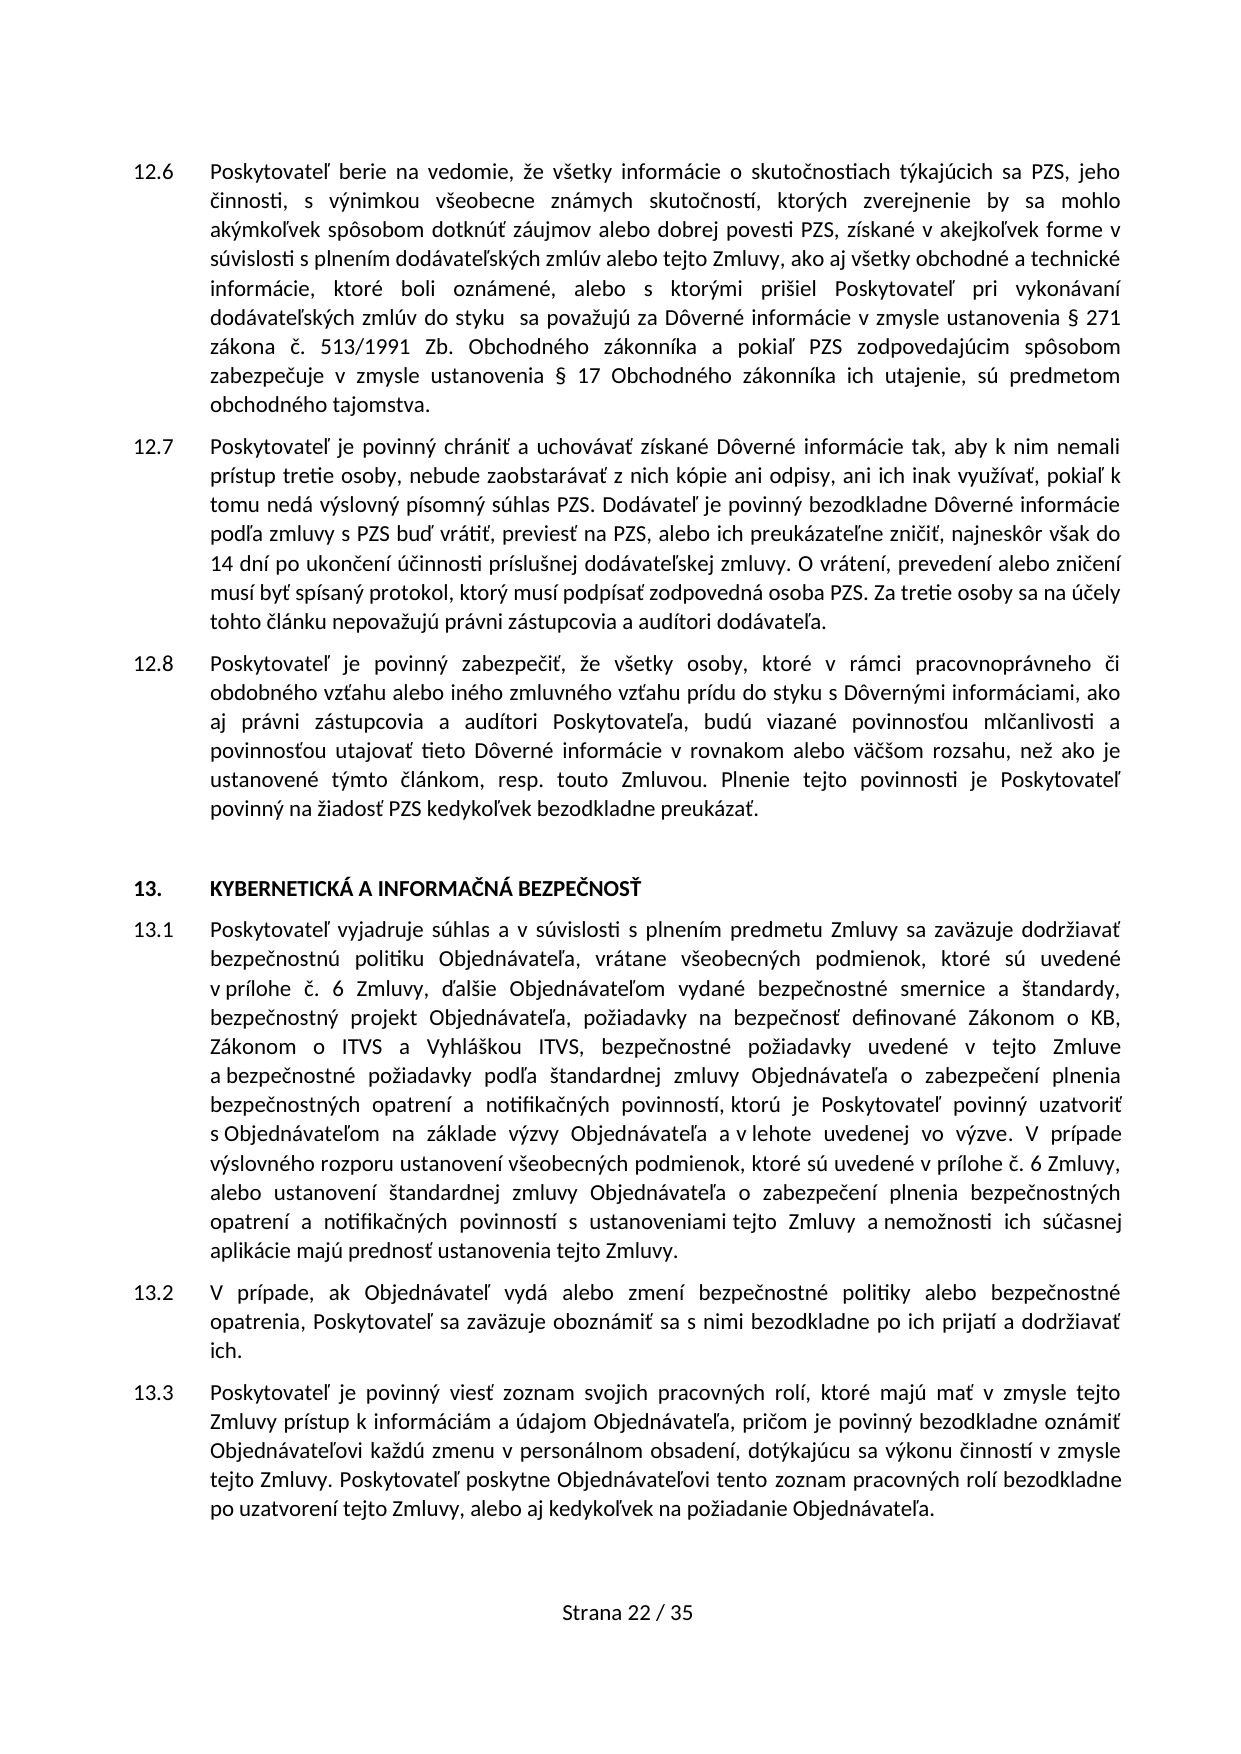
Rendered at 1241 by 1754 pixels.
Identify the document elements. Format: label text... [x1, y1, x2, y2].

text KYBERNETICKÁ A INFORMAČNÁ BEZPEČNOSŤ [133, 873, 1122, 902]
text V prípade, ak Objednávateľ vydá alebo zmení bezpečnostné politiky alebo bezpečnostné opatrenia, Poskytovateľ sa zaväzuje oboznámiť sa s nimi bezodkladne po ich prijatí a dodržiavať ich. [133, 1277, 1122, 1364]
text Poskytovateľ je povinný chrániť a uchovávať získané Dôverné informácie tak, aby k nim nemali prístup tretie osoby, nebude zaobstarávať z nich kópie ani odpisy, ani ich inak využívať, pokiaľ k tomu nedá výslovný písomný súhlas PZS. Dodávateľ je povinný bezodkladne Dôverné informácie podľa zmluvy s PZS buď vrátiť, previesť na PZS, alebo ich preukázateľne zničiť, najneskôr však do 14 dní po ukončení účinnosti príslušnej dodávateľskej zmluvy. O vrátení, prevedení alebo zničení musí byť spísaný protokol, ktorý musí podpísať zodpovedná osoba PZS. Za tretie osoby sa na účely tohto článku nepovažujú právni zástupcovia a audítori dodávateľa. [133, 431, 1122, 635]
text Poskytovateľ vyjadruje súhlas a v súvislosti s plnením predmetu Zmluvy sa zaväzuje dodržiavať bezpečnostnú politiku Objednávateľa, vrátane všeobecných podmienok, ktoré sú uvedené v prílohe č. 6 Zmluvy, ďalšie Objednávateľom vydané bezpečnostné smernice a štandardy, bezpečnostný projekt Objednávateľa, požiadavky na bezpečnosť definované Zákonom o KB, Zákonom o ITVS a Vyhláškou ITVS, bezpečnostné požiadavky uvedené v tejto Zmluve a bezpečnostné požiadavky podľa štandardnej zmluvy Objednávateľa o zabezpečení plnenia bezpečnostných opatrení a notifikačných povinností, ktorú je Poskytovateľ povinný uzatvoriť s Objednávateľom na základe výzvy Objednávateľa a v lehote uvedenej vo výzve. V prípade výslovného rozporu ustanovení všeobecných podmienok, ktoré sú uvedené v prílohe č. 6 Zmluvy, alebo ustanovení štandardnej zmluvy Objednávateľa o zabezpečení plnenia bezpečnostných opatrení a notifikačných povinností s ustanoveniami tejto Zmluvy a nemožnosti ich súčasnej aplikácie majú prednosť ustanovenia tejto Zmluvy. [133, 914, 1122, 1264]
text Poskytovateľ je povinný viesť zoznam svojich pracovných rolí, ktoré majú mať v zmysle tejto Zmluvy prístup k informáciám a údajom Objednávateľa, pričom je povinný bezodkladne oznámiť Objednávateľovi každú zmenu v personálnom obsadení, dotýkajúcu sa výkonu činností v zmysle tejto Zmluvy. Poskytovateľ poskytne Objednávateľovi tento zoznam pracovných rolí bezodkladne po uzatvorení tejto Zmluvy, alebo aj kedykoľvek na požiadanie Objednávateľa. [133, 1377, 1122, 1523]
text Poskytovateľ berie na vedomie, že všetky informácie o skutočnostiach týkajúcich sa PZS, jeho činnosti, s výnimkou všeobecne známych skutočností, ktorých zverejnenie by sa mohlo akýmkoľvek spôsobom dotknúť záujmov alebo dobrej povesti PZS, získané v akejkoľvek forme v súvislosti s plnením dodávateľských zmlúv alebo tejto Zmluvy, ako aj všetky obchodné a technické informácie, ktoré boli oznámené, alebo s ktorými prišiel Poskytovateľ pri vykonávaní dodávateľských zmlúv do styku sa považujú za Dôverné informácie v zmysle ustanovenia § 271 zákona č. 513/1991 Zb. Obchodného zákonníka a pokiaľ PZS zodpovedajúcim spôsobom zabezpečuje v zmysle ustanovenia § 17 Obchodného zákonníka ich utajenie, sú predmetom obchodného tajomstva. [133, 156, 1122, 418]
text Poskytovateľ je povinný zabezpečiť, že všetky osoby, ktoré v rámci pracovnoprávneho či obdobného vzťahu alebo iného zmluvného vzťahu prídu do styku s Dôvernými informáciami, ako aj právni zástupcovia a audítori Poskytovateľa, budú viazané povinnosťou mlčanlivosti a povinnosťou utajovať tieto Dôverné informácie v rovnakom alebo väčšom rozsahu, než ako je ustanovené týmto článkom, resp. touto Zmluvou. Plnenie tejto povinnosti je Poskytovateľ povinný na žiadosť PZS kedykoľvek bezodkladne preukázať. [133, 648, 1122, 823]
